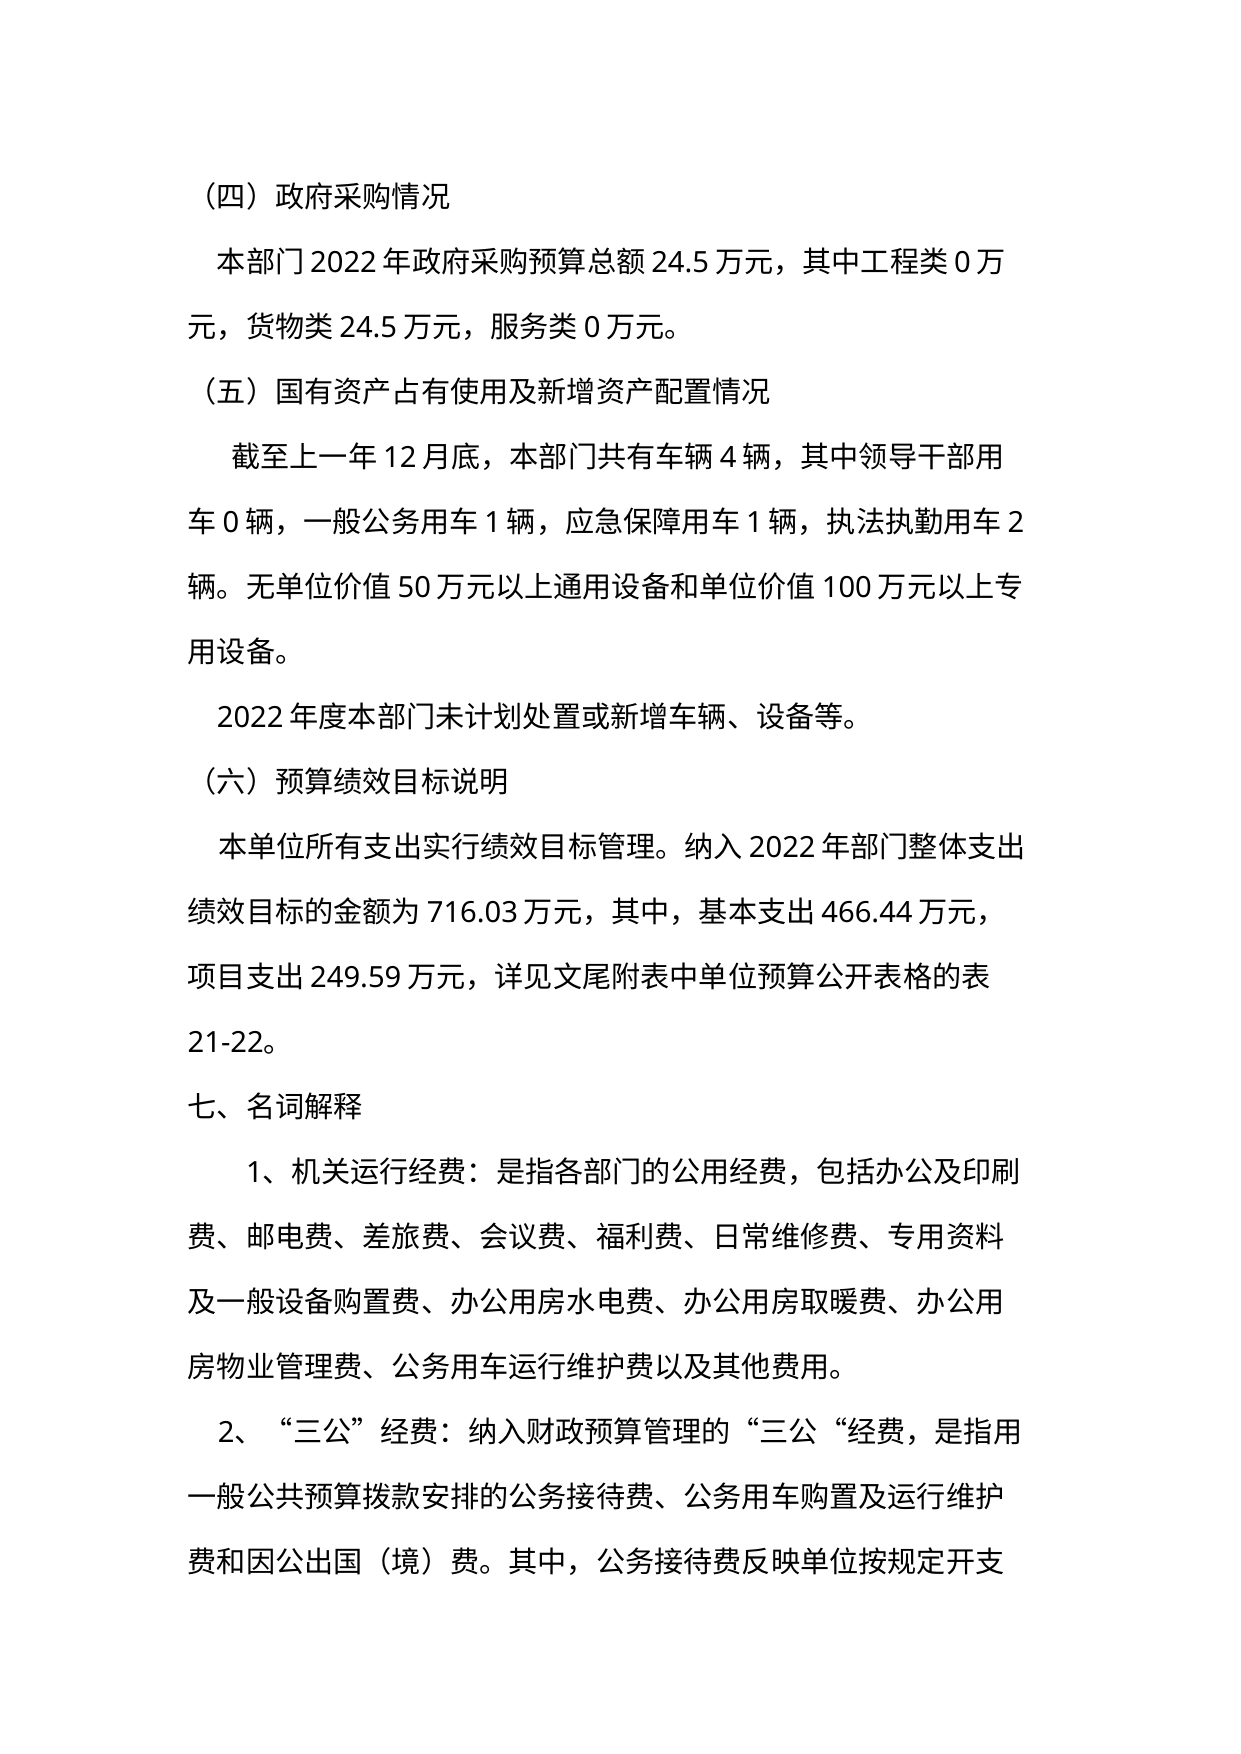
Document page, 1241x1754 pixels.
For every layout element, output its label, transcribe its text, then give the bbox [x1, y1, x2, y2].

table_cell 截至上一年12月底，本部门共有车辆4辆，其中领导干部用车0辆，一般公务用车1辆，应急保障用车1辆，执法执勤用车2辆。无单位价值50万元以上通用设备和单位价值100万元以上专用设备。 2022年度本部门未计划处置或新增车辆、设备等。 [176, 422, 1041, 747]
table_cell 七、名词解释 [176, 1072, 1041, 1137]
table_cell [176, 1137, 1041, 1592]
table_cell （六）预算绩效目标说明 [176, 747, 1041, 812]
table_cell （四）政府采购情况 [176, 162, 1041, 227]
table_cell （五）国有资产占有使用及新增资产配置情况 [176, 357, 1041, 422]
table_cell 本单位所有支出实行绩效目标管理。纳入2022年部门整体支出绩效目标的金额为716.03万元，其中，基本支出466.44万元，项目支出249.59万元，详见文尾附表中单位预算公开表格的表21-22。 [176, 812, 1041, 1072]
table_cell 本部门2022年政府采购预算总额24.5万元，其中工程类0万元，货物类24.5万元，服务类0万元。 [176, 227, 1041, 357]
